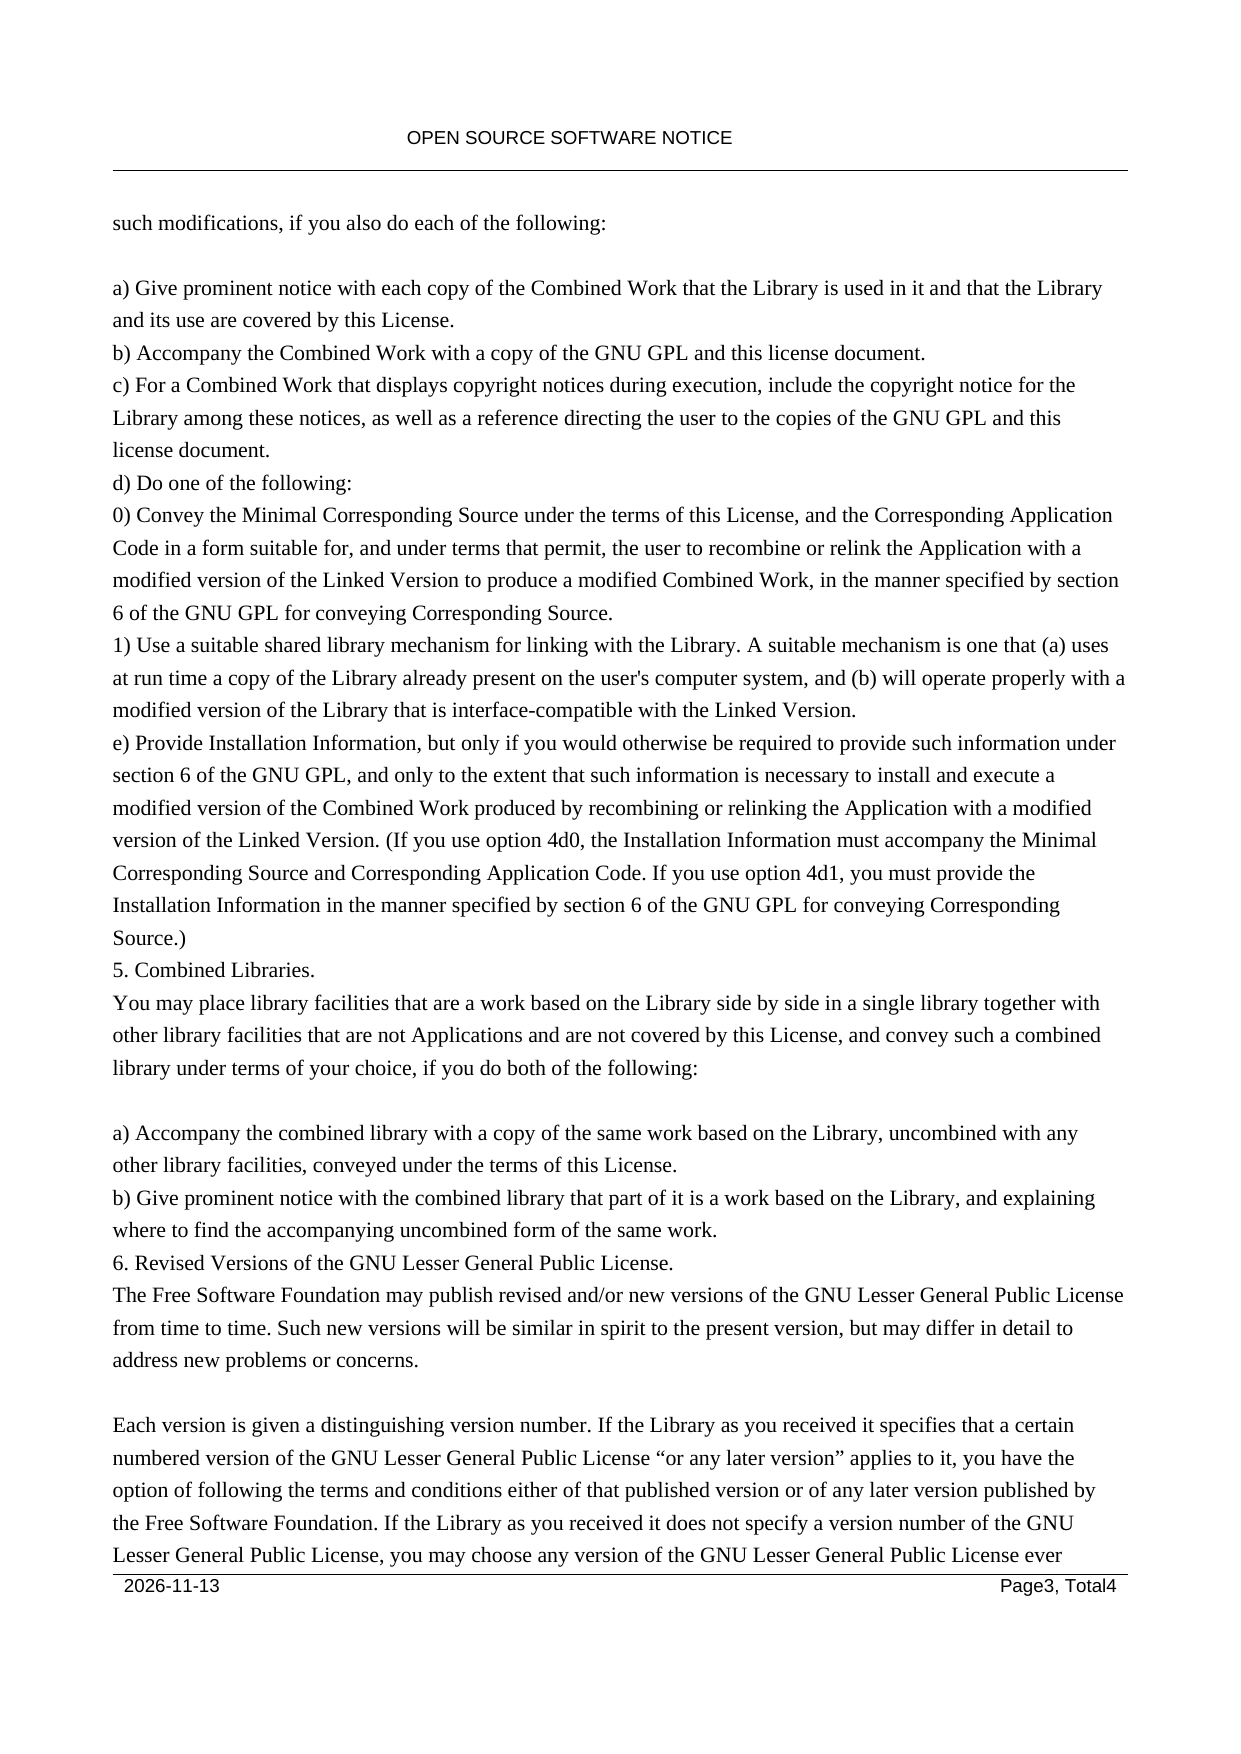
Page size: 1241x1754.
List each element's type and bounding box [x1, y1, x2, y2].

text [112, 206, 1128, 1571]
